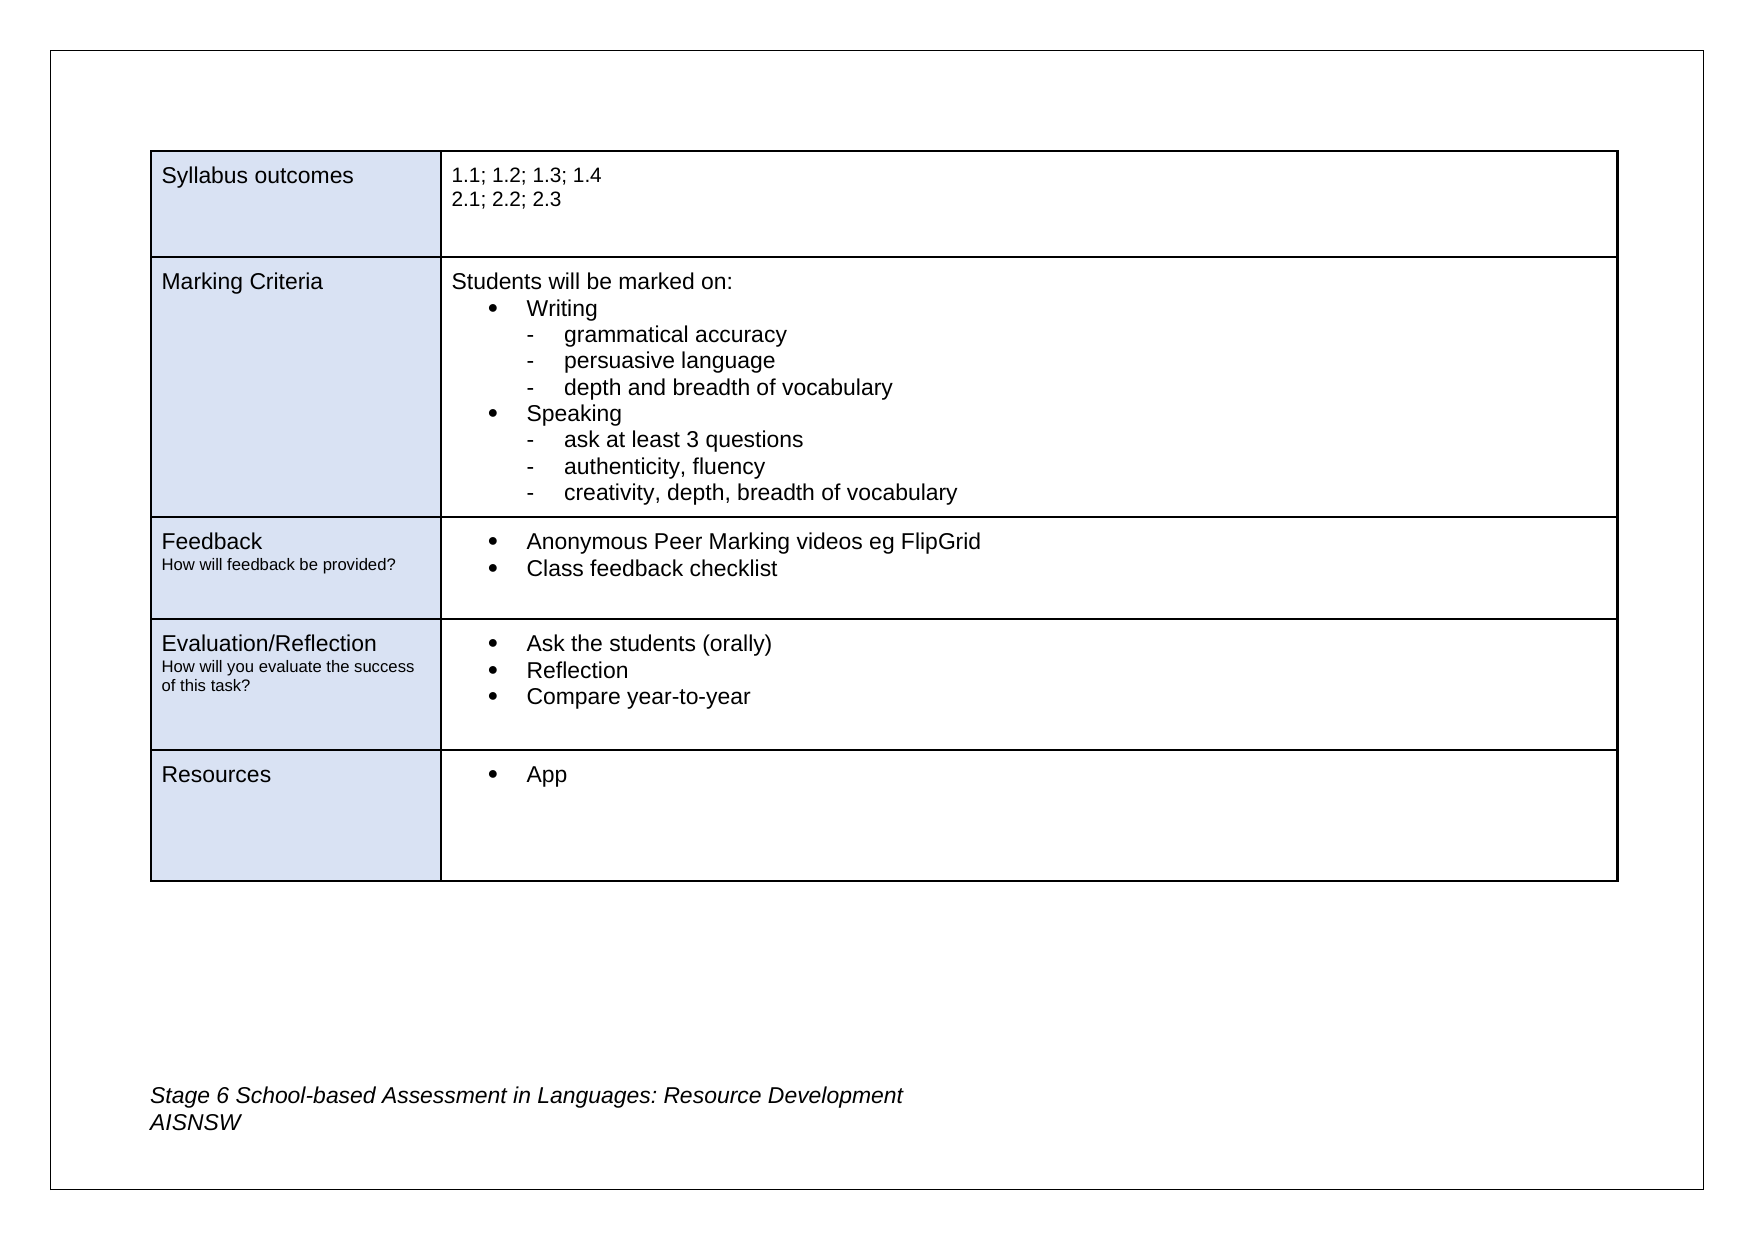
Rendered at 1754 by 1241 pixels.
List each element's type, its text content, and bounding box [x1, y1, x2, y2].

table_cell 1.1; 1.2; 1.3; 1.4 2.1; 2.2; 2.3 [442, 152, 1616, 256]
table_cell Evaluation/Reflection How will you evaluate the success of this task? [152, 620, 440, 749]
table_cell Resources [152, 751, 440, 880]
table_cell Students will be marked on: Writing grammatical accuracy persuasive language depth and breadth of vocabulary Speaking ask at least 3 questions authenticity, fluency creativity, depth, breadth of vocabulary [442, 258, 1616, 516]
table_cell Feedback How will feedback be provided? [152, 518, 440, 618]
table_cell Ask the students (orally) Reflection Compare year-to-year [442, 620, 1616, 749]
table_cell Anonymous Peer Marking videos eg FlipGrid Class feedback checklist [442, 518, 1616, 618]
table_cell Syllabus outcomes [152, 152, 440, 256]
table_cell App [442, 751, 1616, 880]
table_cell Marking Criteria [152, 258, 440, 516]
